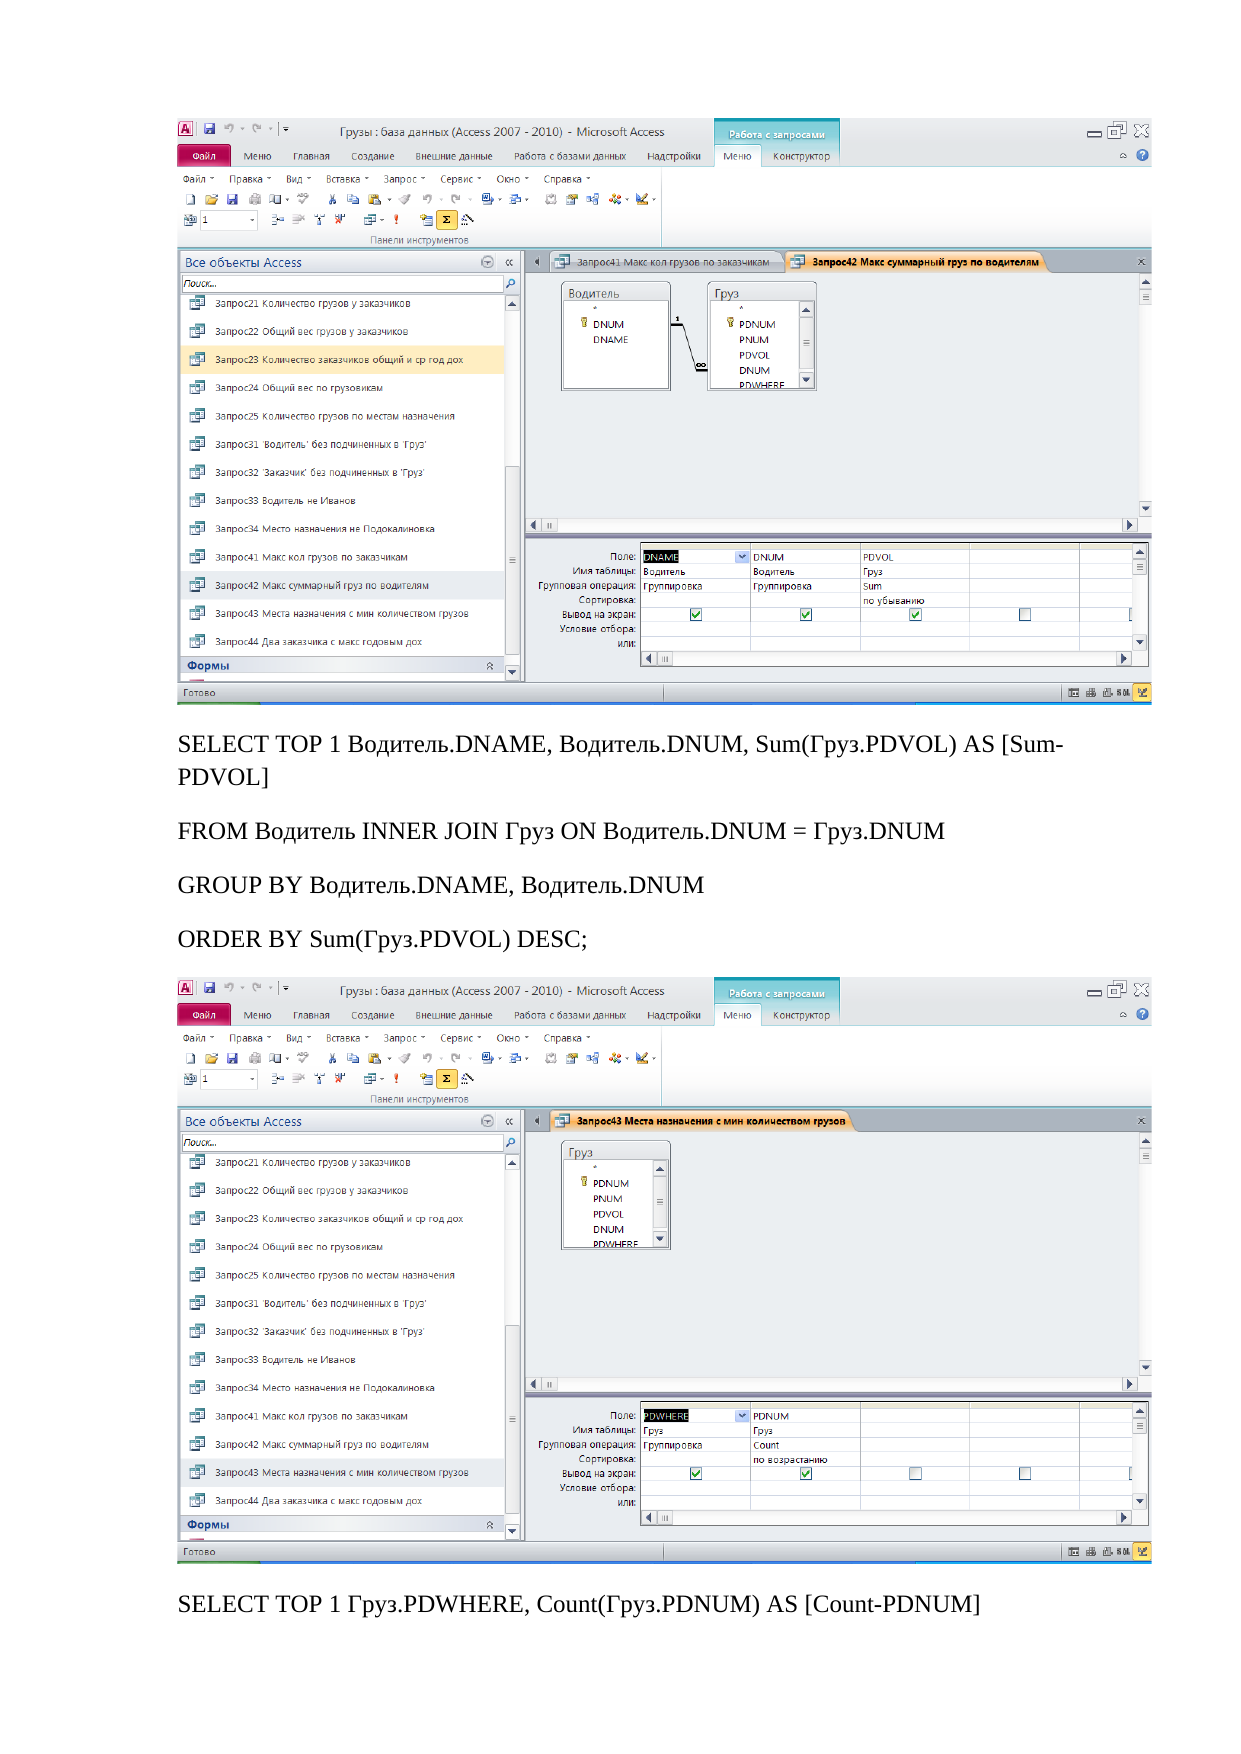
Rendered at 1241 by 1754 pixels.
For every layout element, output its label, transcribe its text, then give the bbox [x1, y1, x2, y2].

text FROM Водитель INNER JOIN Груз ON Водитель.DNUM = Груз.DNUM [177, 816, 1152, 845]
text SELECT TOP 1 Груз.PDWHERE, Count(Груз.PDNUM) AS [Count-PDNUM] [177, 1589, 1152, 1618]
text GROUP BY Водитель.DNAME, Водитель.DNUM [177, 870, 1152, 899]
text ORDER BY Sum(Груз.PDVOL) DESC; [177, 924, 1152, 953]
text SELECT TOP 1 Водитель.DNAME, Водитель.DNUM, Sum(Груз.PDVOL) AS [Sum-PDVOL] [177, 729, 1152, 791]
picture [177, 977, 1152, 1564]
picture [177, 118, 1152, 705]
